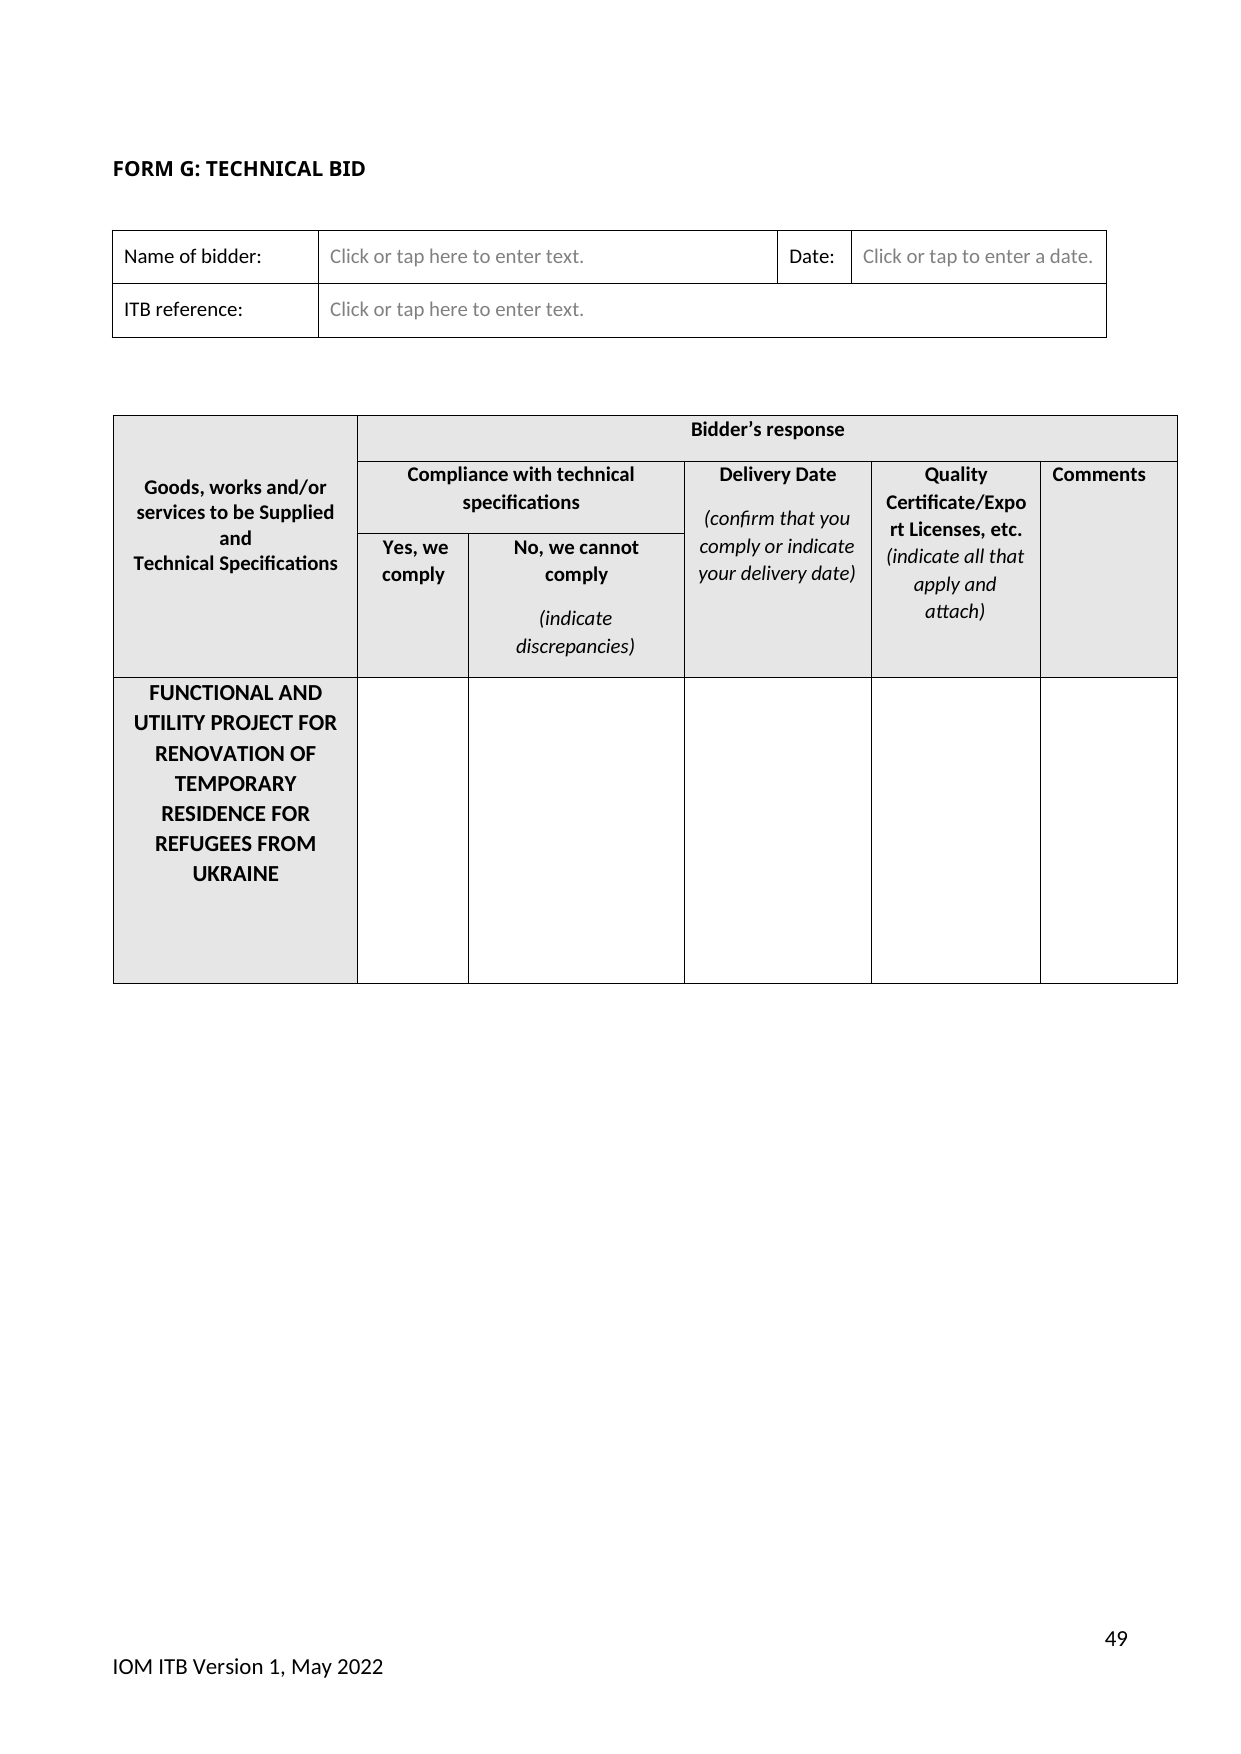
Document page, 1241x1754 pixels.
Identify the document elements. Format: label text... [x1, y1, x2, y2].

subtitle FORM G: TECHNICAL BID [112, 154, 1128, 183]
table_cell FUNCTIONAL AND UTILITY PROJECT FOR RENOVATION OF TEMPORARY RESIDENCE FOR REFUGEES FROM UKRAINE [114, 678, 357, 983]
table_cell [358, 678, 468, 983]
table_cell Yes, we comply [358, 534, 468, 677]
table_cell Comments [1041, 462, 1177, 677]
table_cell Quality Certificate/Export Licenses, etc. (indicate all that apply and attach) [872, 462, 1040, 677]
table_header Bidder’s response [358, 416, 1177, 461]
table_cell [1041, 678, 1177, 983]
table_cell Click or tap here to enter text. [319, 284, 1106, 337]
table_cell Delivery Date (confirm that you comply or indicate your delivery date) [685, 462, 871, 677]
table_header Click or tap to enter a date. [852, 231, 1106, 283]
table_cell Compliance with technical specifications [358, 462, 684, 533]
table_header Goods, works and/or services to be Supplied and Technical Specifications [114, 416, 357, 677]
table_cell [872, 678, 1040, 983]
table_cell No, we cannot comply (indicate discrepancies) [469, 534, 684, 677]
table_cell [469, 678, 684, 983]
table_cell [685, 678, 871, 983]
table_header Name of bidder: [113, 231, 318, 283]
table_header Click or tap here to enter text. [319, 231, 777, 283]
table_header Date: [778, 231, 851, 283]
table_cell ITB reference: [113, 284, 318, 337]
